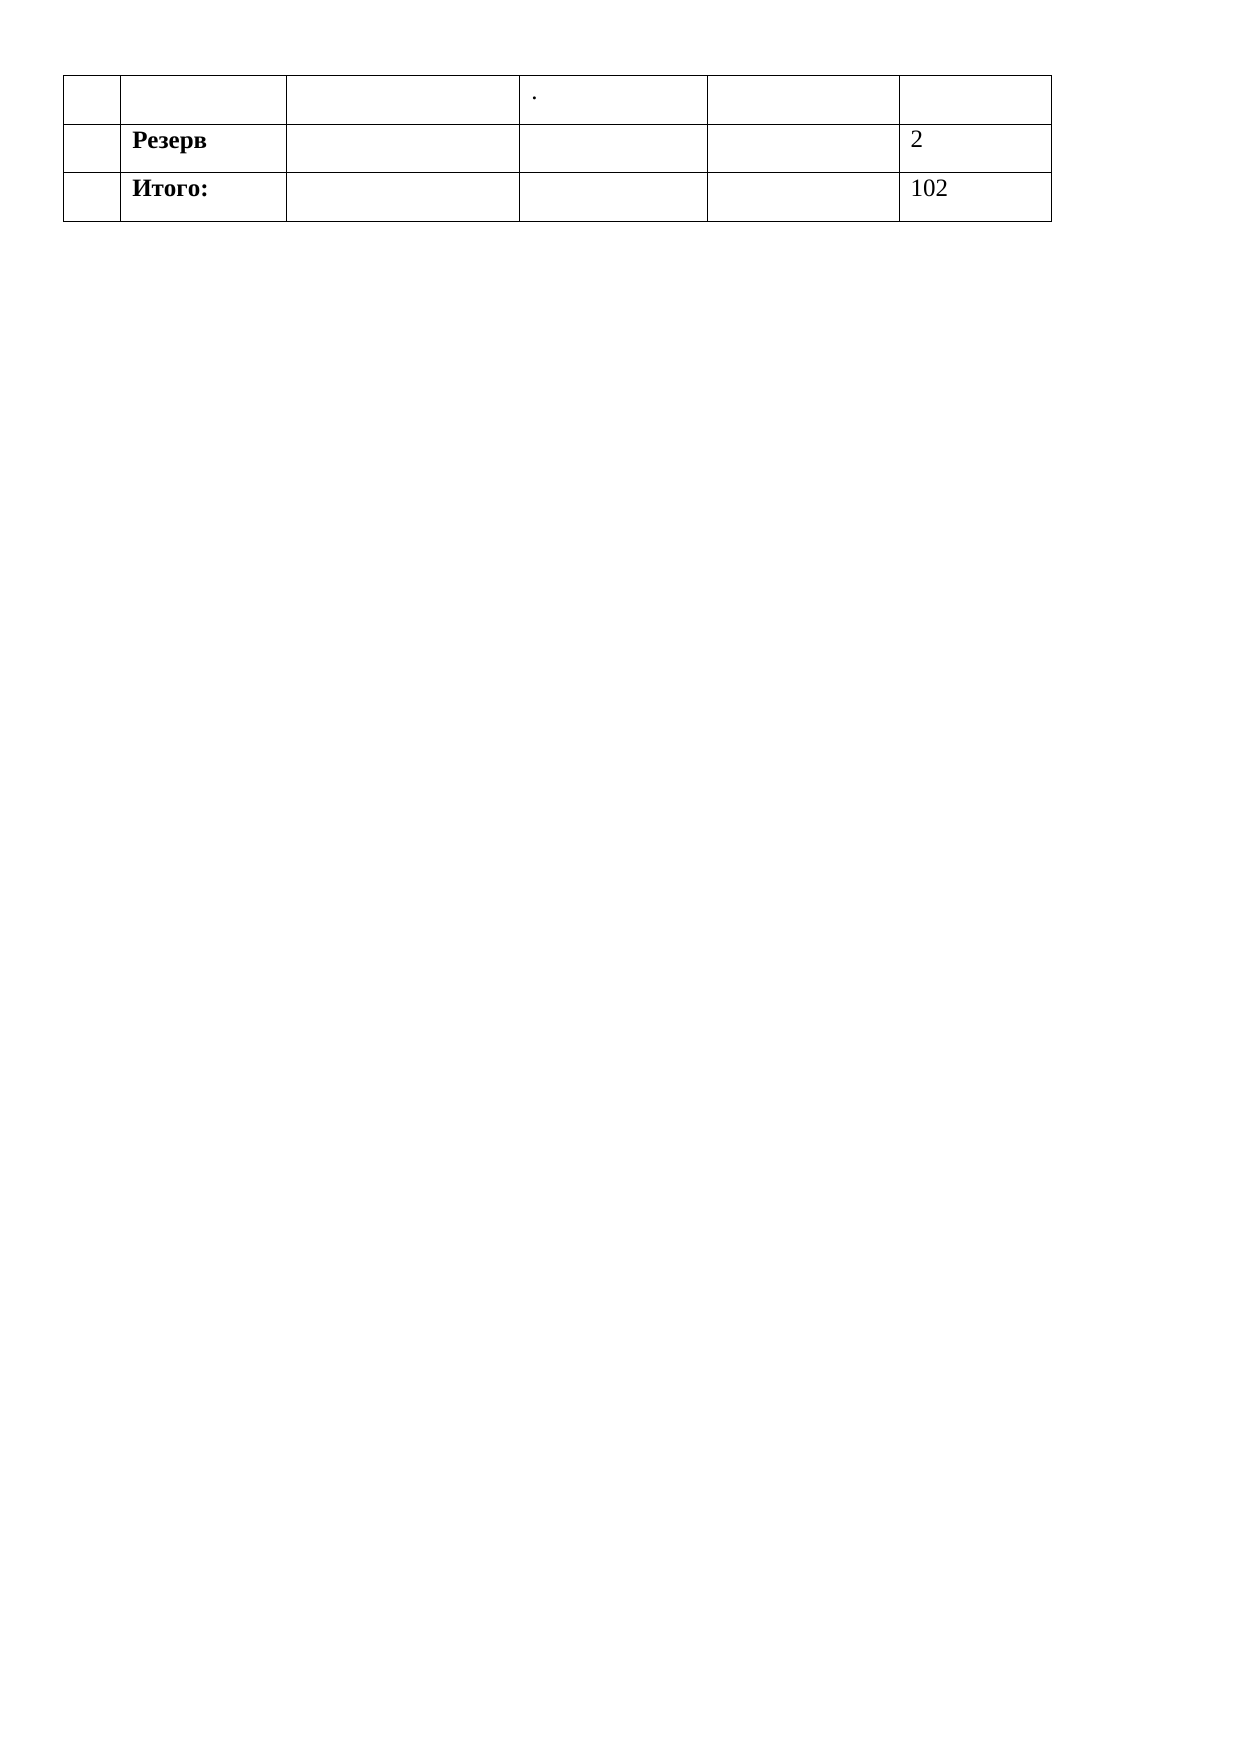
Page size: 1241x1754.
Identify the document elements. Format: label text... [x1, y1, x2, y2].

table_cell [708, 173, 899, 221]
table_cell [287, 173, 519, 221]
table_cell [520, 76, 707, 123]
table_cell Резерв [121, 125, 286, 172]
table_cell [287, 125, 519, 172]
table_cell 102 [900, 173, 1051, 221]
table_cell 14 [64, 76, 120, 123]
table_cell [287, 76, 519, 123]
table_cell В цирке. [121, 76, 286, 123]
table_cell [64, 173, 120, 221]
table_cell [708, 125, 899, 172]
table_cell [64, 125, 120, 172]
table_cell Итого: [121, 173, 286, 221]
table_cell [708, 76, 899, 123]
table_cell 2 [900, 125, 1051, 172]
table_cell [520, 125, 707, 172]
table_cell 6 [900, 76, 1051, 123]
table_cell [520, 173, 707, 221]
